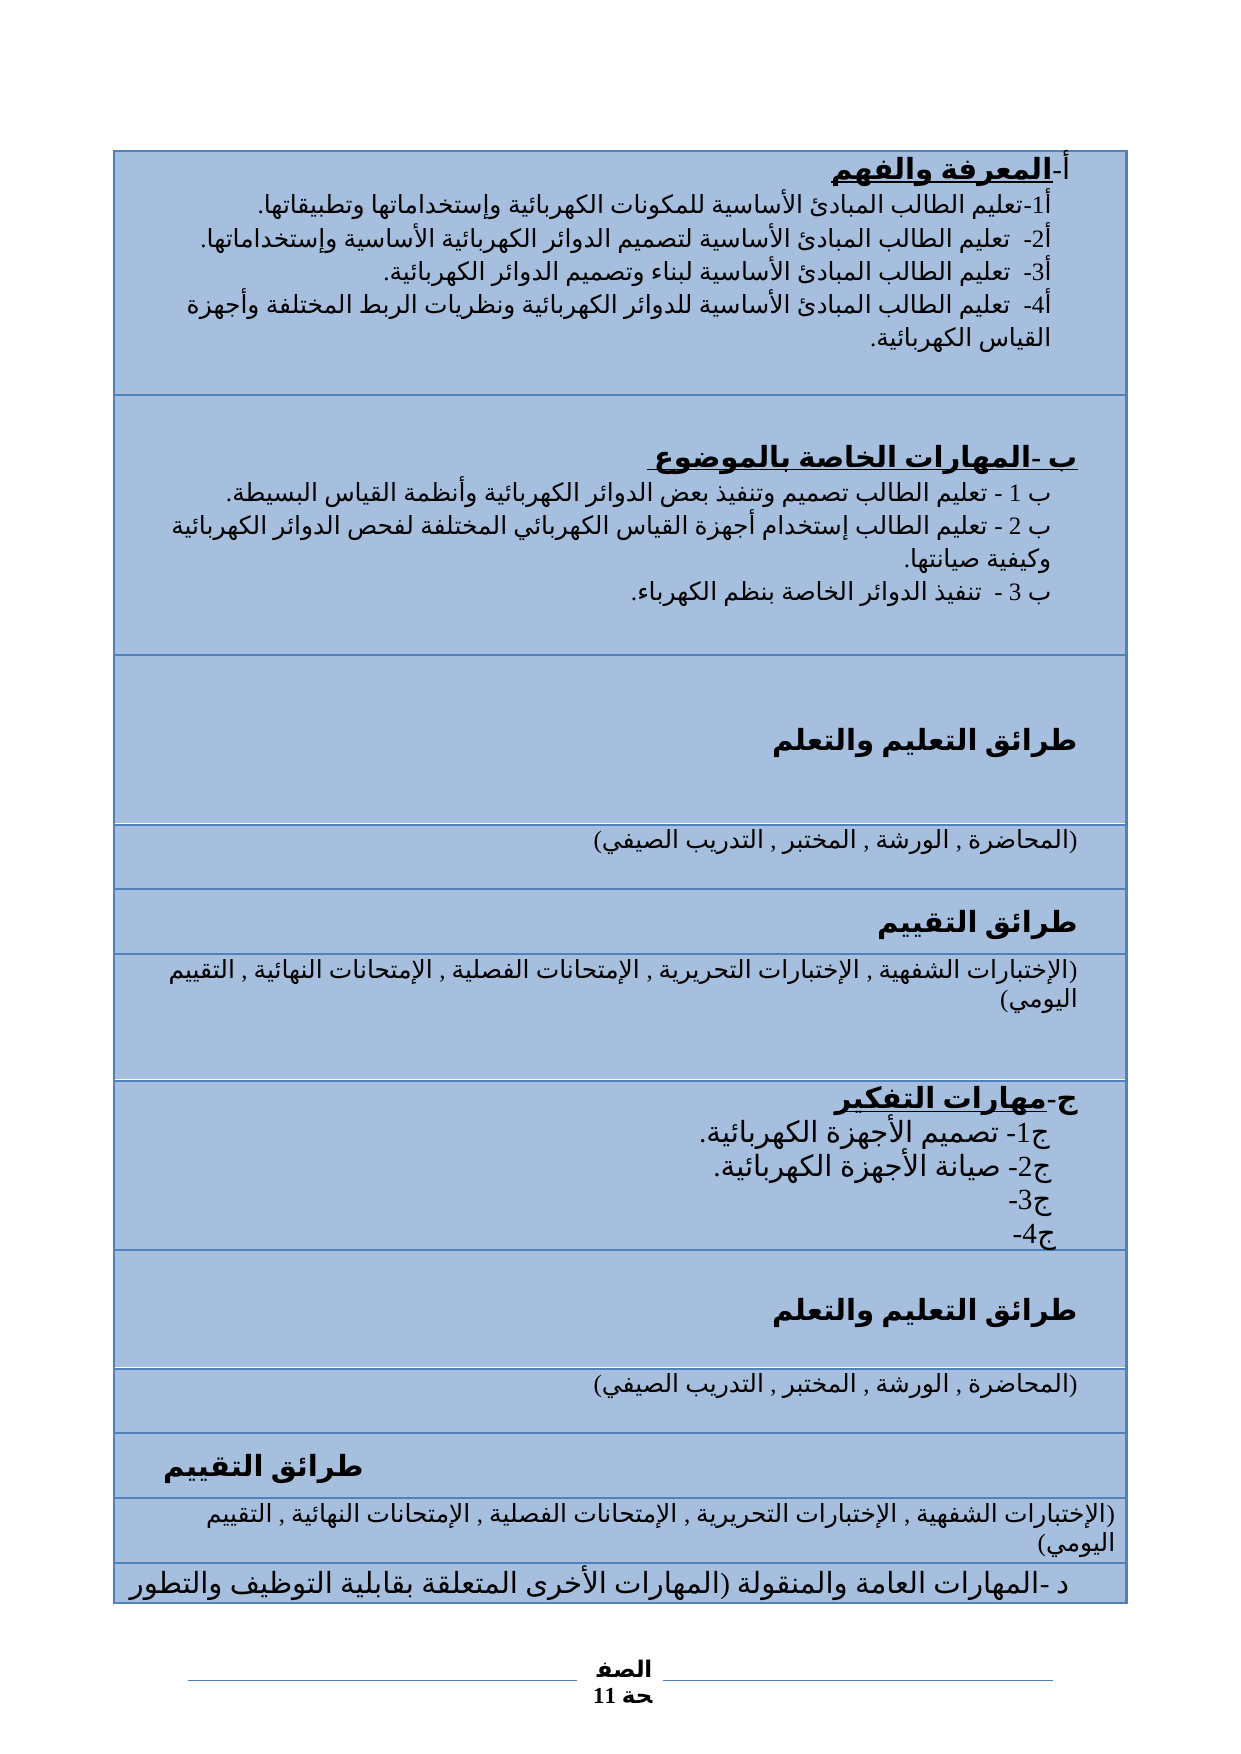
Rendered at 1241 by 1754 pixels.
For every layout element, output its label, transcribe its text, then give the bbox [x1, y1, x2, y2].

table_cell طرائق التعليم والتعلم [115, 656, 1125, 823]
table_cell (الإختبارات الشفهية , الإختبارات التحريرية , الإمتحانات الفصلية , الإمتحانات النهائية , التقييم اليومي) [115, 1499, 1125, 1562]
table_cell طرائق التقييم [115, 1434, 1125, 1497]
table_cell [115, 1564, 1125, 1602]
table_header أ-المعرفة والفهم أ1-تعليم الطالب المبادئ الأساسية للمكونات الكهربائية وإستخداماتها وتطبيقاتها. أ2- تعليم الطالب المبادئ الأساسية لتصميم الدوائر الكهربائية الأساسية وإستخداماتها. أ3- تعليم الطالب المبادئ الأساسية لبناء وتصميم الدوائر الكهربائية. أ4- تعليم الطالب المبادئ الأساسية للدوائر الكهربائية ونظريات الربط المختلفة وأجهزة القياس الكهربائية. [115, 152, 1125, 394]
table_cell طرائق التقييم [115, 890, 1125, 953]
table_cell (المحاضرة , الورشة , المختبر , التدريب الصيفي) [115, 1370, 1125, 1432]
table_cell (المحاضرة , الورشة , المختبر , التدريب الصيفي) [115, 826, 1125, 888]
table_cell (الإختبارات الشفهية , الإختبارات التحريرية , الإمتحانات الفصلية , الإمتحانات النهائية , التقييم اليومي) [115, 955, 1125, 1079]
table_cell ب -المهارات الخاصة بالموضوع ب 1 - تعليم الطالب تصميم وتنفيذ بعض الدوائر الكهربائية وأنظمة القياس البسيطة. ب 2 - تعليم الطالب إستخدام أجهزة القياس الكهربائي المختلفة لفحص الدوائر الكهربائية وكيفية صيانتها. ب 3 - تنفيذ الدوائر الخاصة بنظم الكهرباء. [115, 396, 1125, 654]
table_cell ج-مهارات التفكير ج1- تصميم الأجهزة الكهربائية. ج2- صيانة الأجهزة الكهربائية. ج3- ج4- [115, 1082, 1125, 1249]
table_cell طرائق التعليم والتعلم [115, 1251, 1125, 1367]
